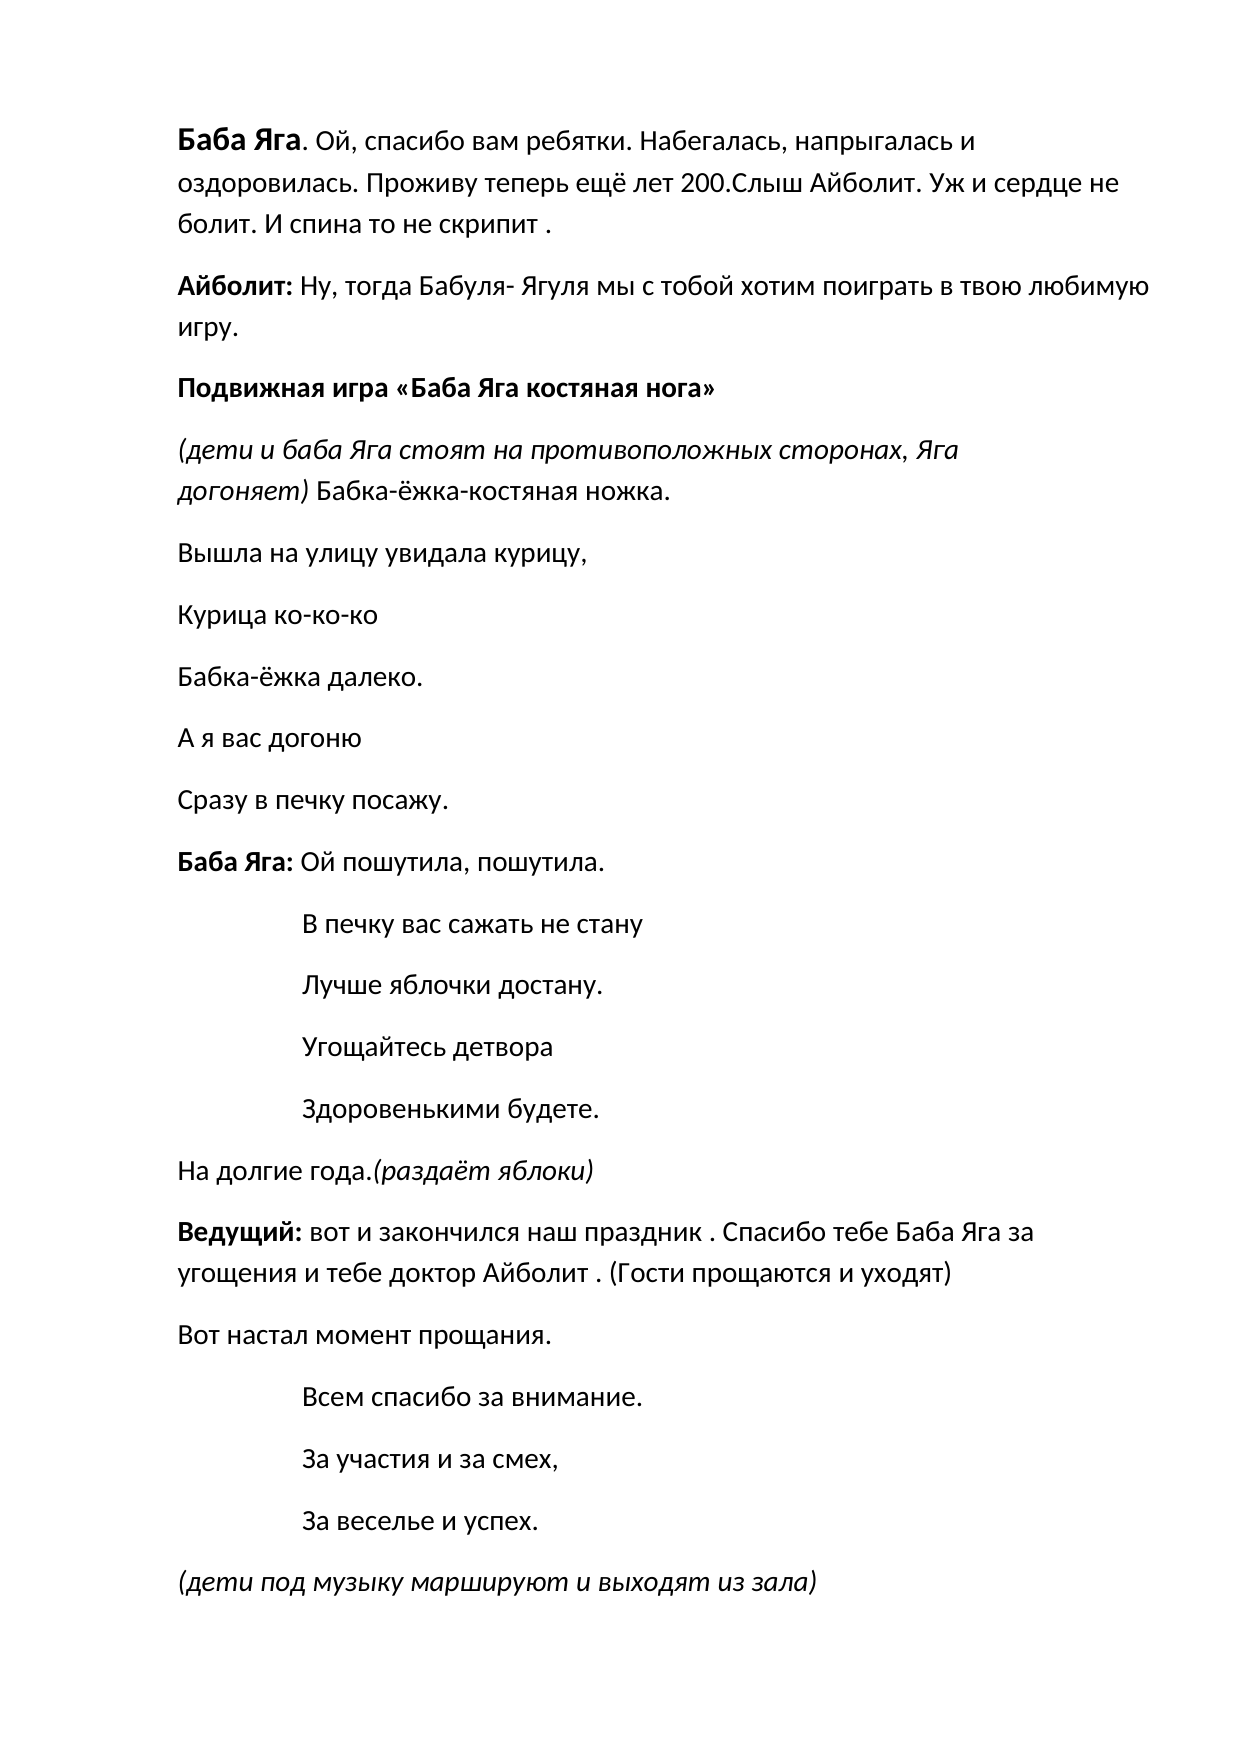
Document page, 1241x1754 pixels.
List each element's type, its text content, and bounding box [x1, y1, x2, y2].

text Сразу в печку посажу. [177, 781, 1152, 817]
text А я вас догоню [177, 719, 1152, 755]
text (дети и баба Яга стоят на противоположных сторонах, Яга догоняет) Бабка-ёжка-костяная ножка. [177, 431, 1152, 508]
text В печку вас сажать не стану [177, 905, 1152, 940]
text (дети под музыку маршируют и выходят из зала) [177, 1563, 1152, 1599]
text Бабка-ёжка далеко. [177, 658, 1152, 693]
text Баба Яга. Ой, спасибо вам ребятки. Набегалась, напрыгалась и оздоровилась. Проживу теперь ещё лет 200.Слыш Айболит. Уж и сердце не болит. И спина то не скрипит . [177, 118, 1152, 241]
text Айболит: Ну, тогда Бабуля- Ягуля мы с тобой хотим поиграть в твою любимую игру. [177, 267, 1152, 343]
text Здоровенькими будете. [177, 1090, 1152, 1126]
text Курица ко-ко-ко [177, 596, 1152, 631]
text На долгие года.(раздаёт яблоки) [177, 1152, 1152, 1187]
text За веселье и успех. [177, 1502, 1152, 1537]
text Угощайтесь детвора [177, 1028, 1152, 1064]
text Подвижная игра «Баба Яга костяная нога» [177, 369, 1152, 405]
text Вот настал момент прощания. [177, 1316, 1152, 1352]
text Ведущий: вот и закончился наш праздник . Спасибо тебе Баба Яга за угощения и тебе доктор Айболит . (Гости прощаются и уходят) [177, 1213, 1152, 1290]
text Вышла на улицу увидала курицу, [177, 534, 1152, 570]
text За участия и за смех, [177, 1440, 1152, 1475]
text Всем спасибо за внимание. [177, 1378, 1152, 1414]
text Лучше яблочки достану. [177, 966, 1152, 1002]
text Баба Яга: Ой пошутила, пошутила. [177, 843, 1152, 878]
